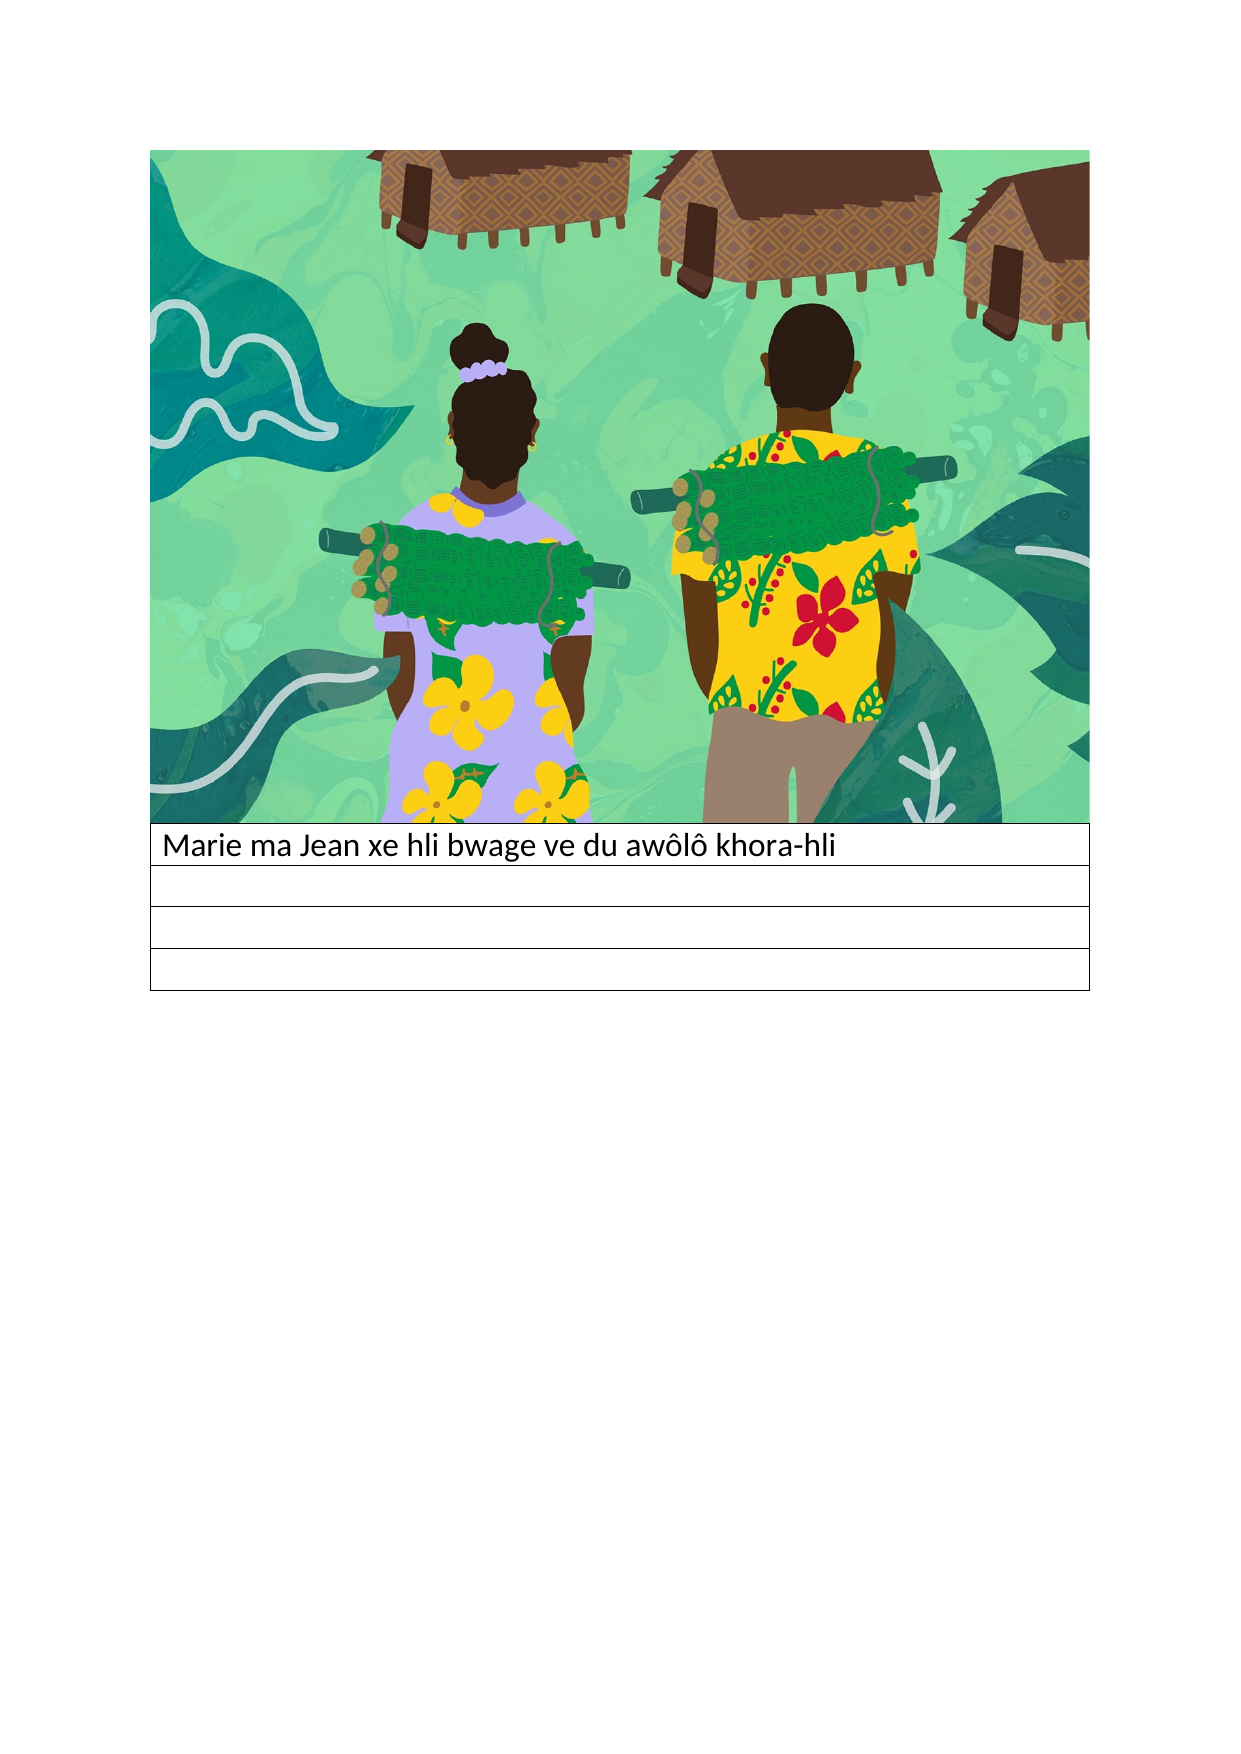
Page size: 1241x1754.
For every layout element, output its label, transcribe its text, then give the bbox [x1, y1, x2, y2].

table_header Marie ma Jean xe hli bwage ve du awôlô khora-hli [151, 824, 1089, 864]
table_cell [151, 907, 1089, 948]
table_cell [151, 949, 1089, 990]
picture [150, 150, 1090, 823]
table_cell [151, 866, 1089, 906]
